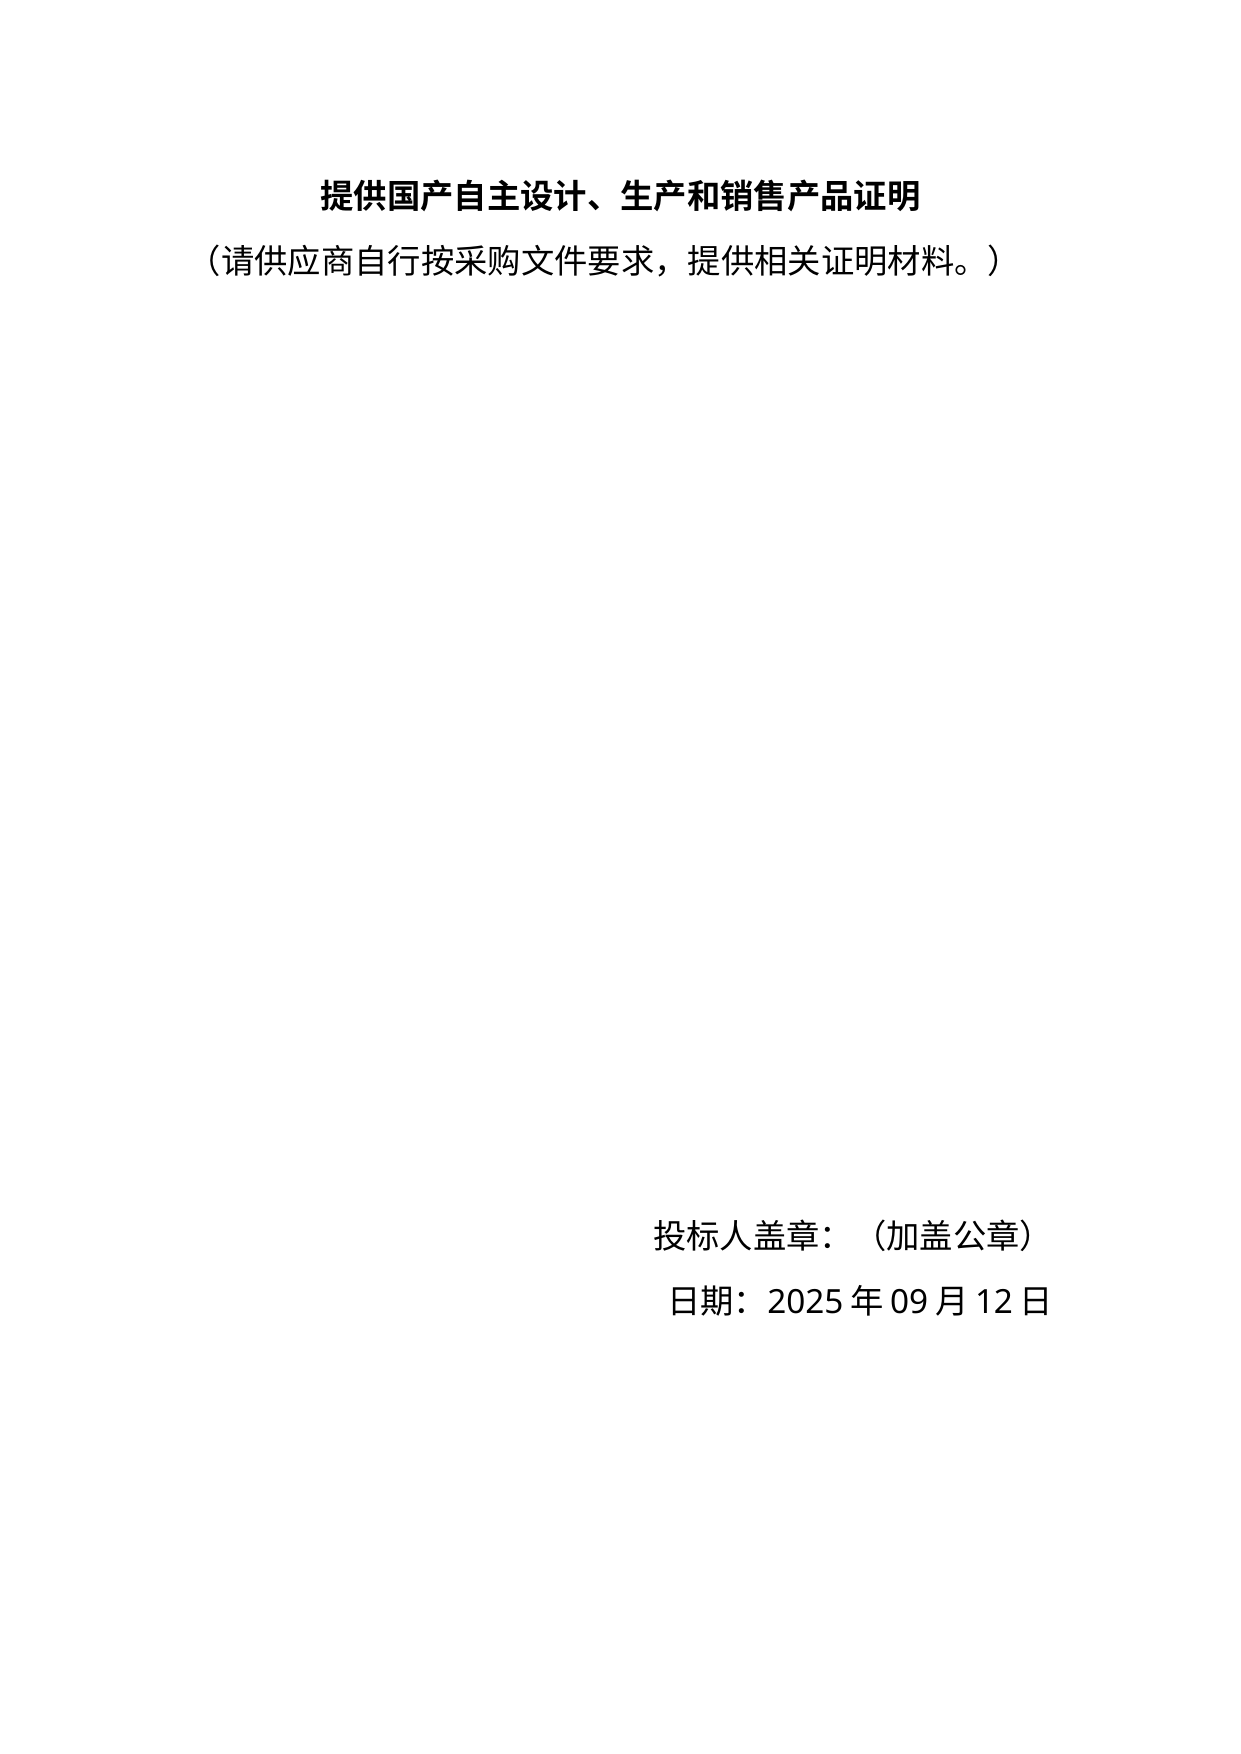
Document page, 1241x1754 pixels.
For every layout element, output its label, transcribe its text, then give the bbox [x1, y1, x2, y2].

subtitle 日期：2025年09月12日 [187, 1267, 1053, 1332]
text 提供国产自主设计、生产和销售产品证明 [187, 162, 1053, 227]
subtitle 投标人盖章：（加盖公章） [187, 1202, 1053, 1267]
text （请供应商自行按采购文件要求，提供相关证明材料。） [187, 227, 1053, 292]
